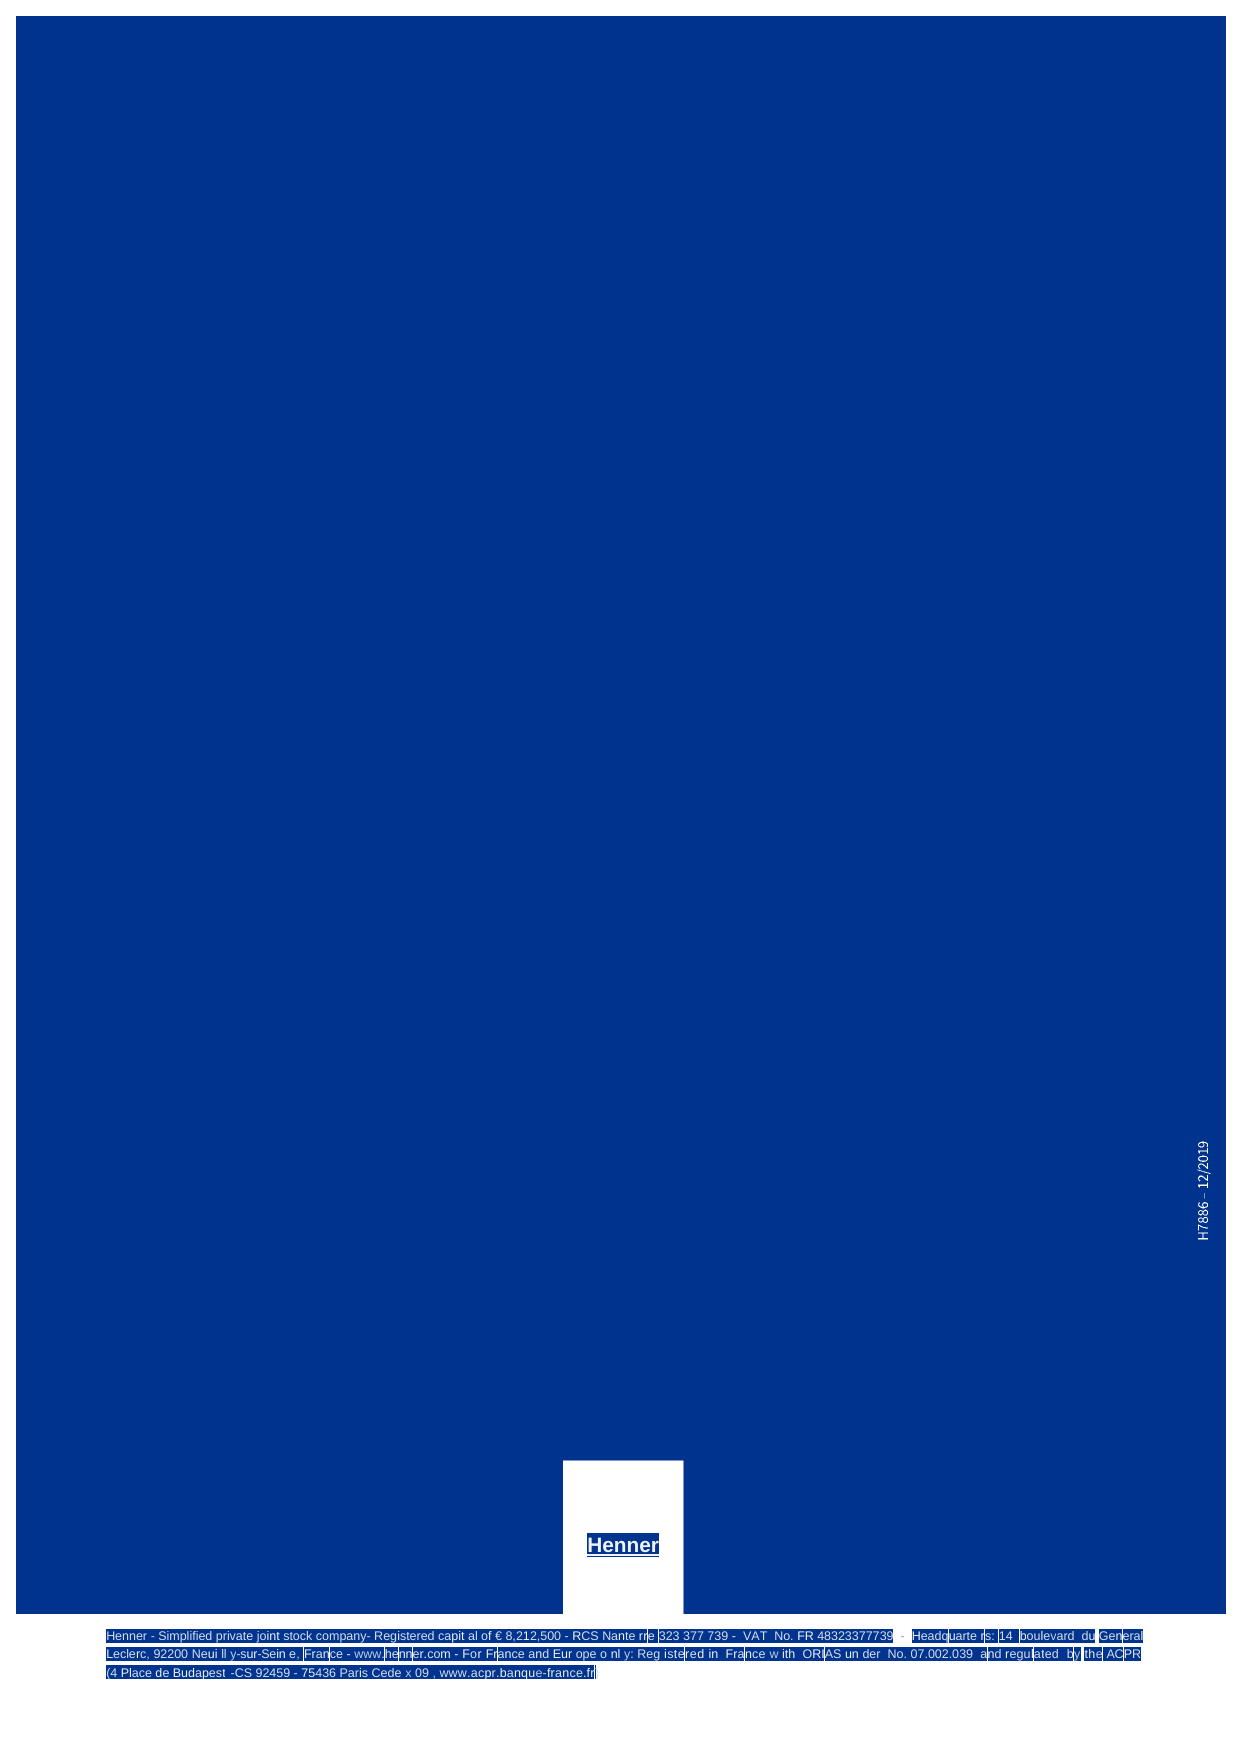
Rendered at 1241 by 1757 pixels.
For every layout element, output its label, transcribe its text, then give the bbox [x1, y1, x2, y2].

picture [16, 16, 1226, 1614]
text Henner - Simplified private joint stock company- Registered capit al of € 8,212,500 - RCS Nante rre 323 377 739 - VAT No. FR 48323377739 - Headquarte rs: 14 boulevard du General Leclerc, 92200 Neui ll y-sur-Sein e, France - www.henner.com - For France and Eur ope o nl y: Reg istered in France w ith ORIAS un der No. 07.002.039 and regulated by the ACPR (4 Place de Budapest -CS 92459 - 75436 Paris Cede x 09 , www.acpr.banque-france.fr) [106, 1628, 1143, 1679]
